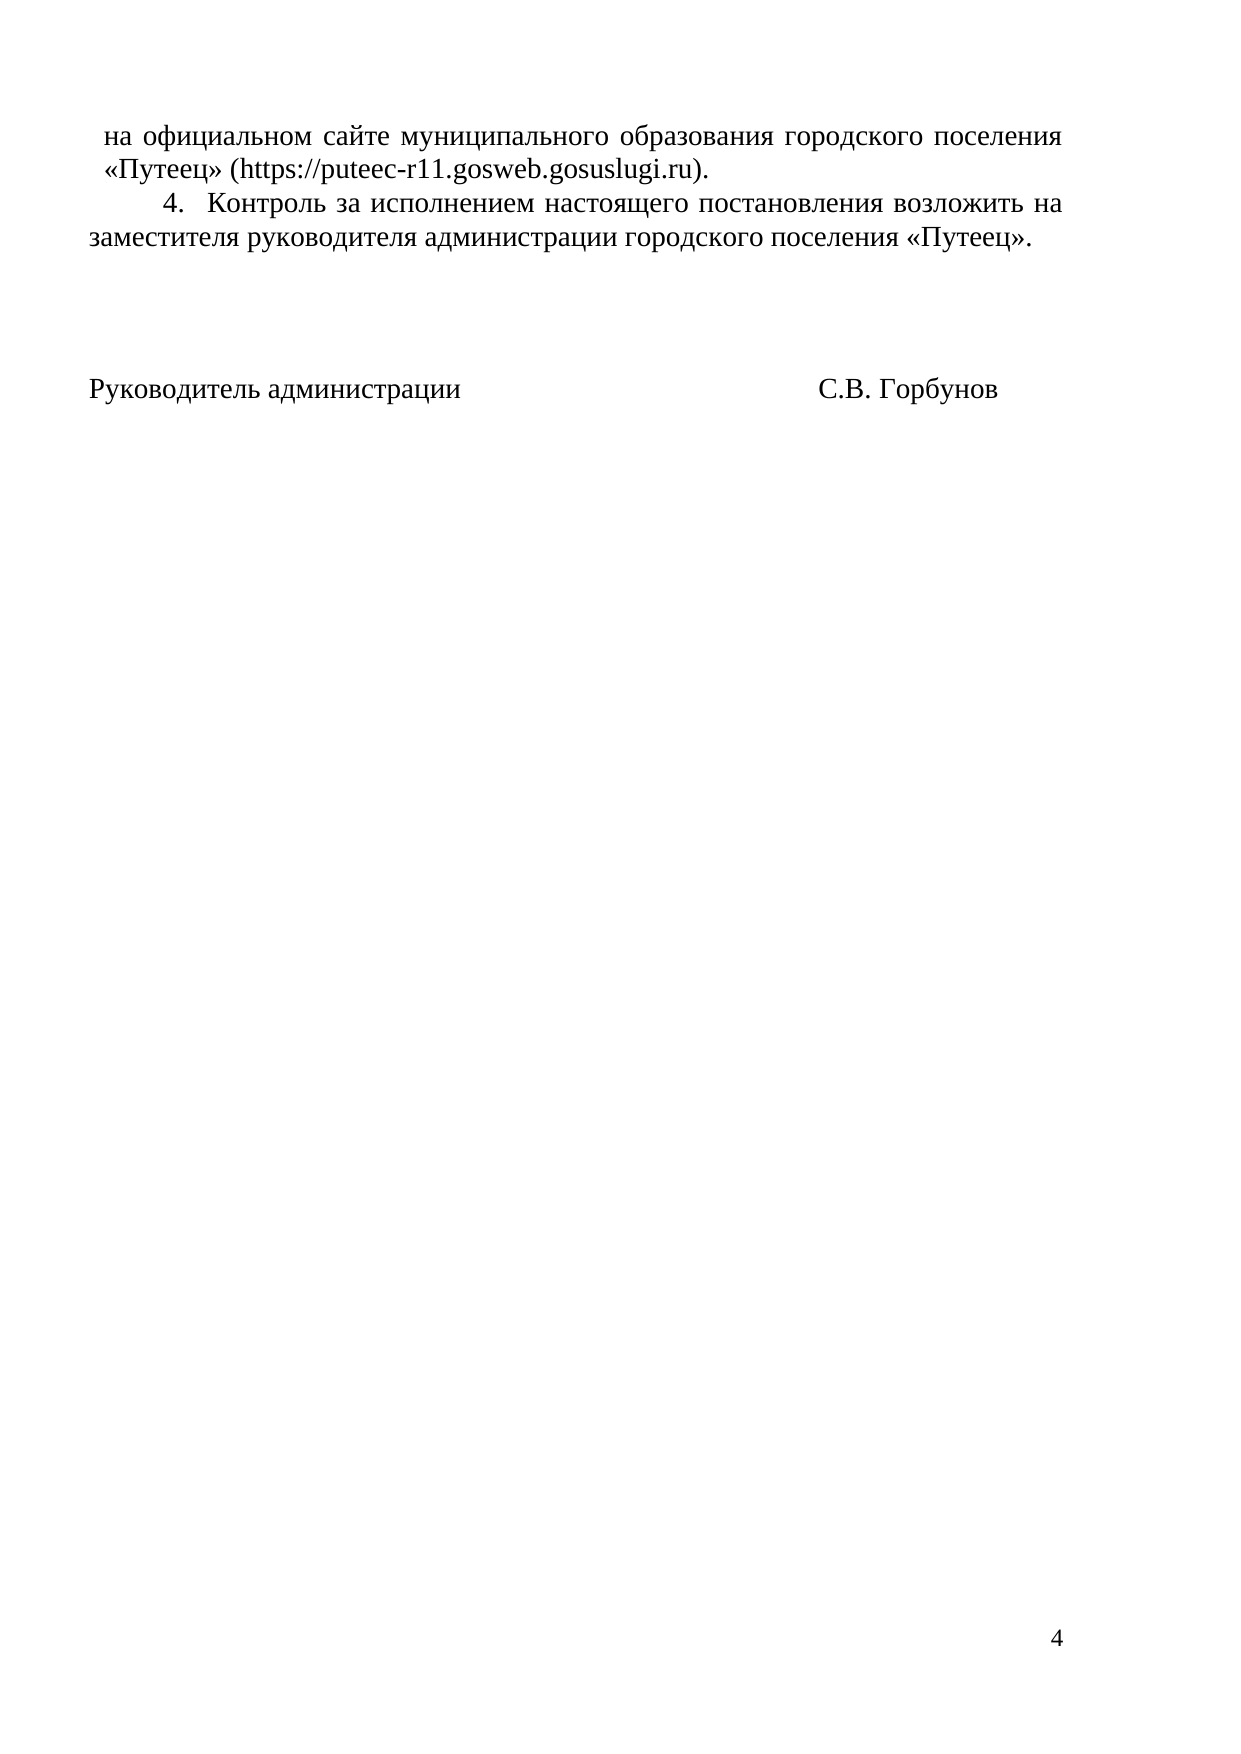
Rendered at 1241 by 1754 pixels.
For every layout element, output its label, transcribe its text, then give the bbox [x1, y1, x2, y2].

list 4. Контроль за исполнением настоящего постановления возложить на заместителя руководителя администрации городского поселения «Путеец». [89, 185, 1063, 252]
text Руководитель администрации С.В. Горбунов [89, 371, 1063, 404]
